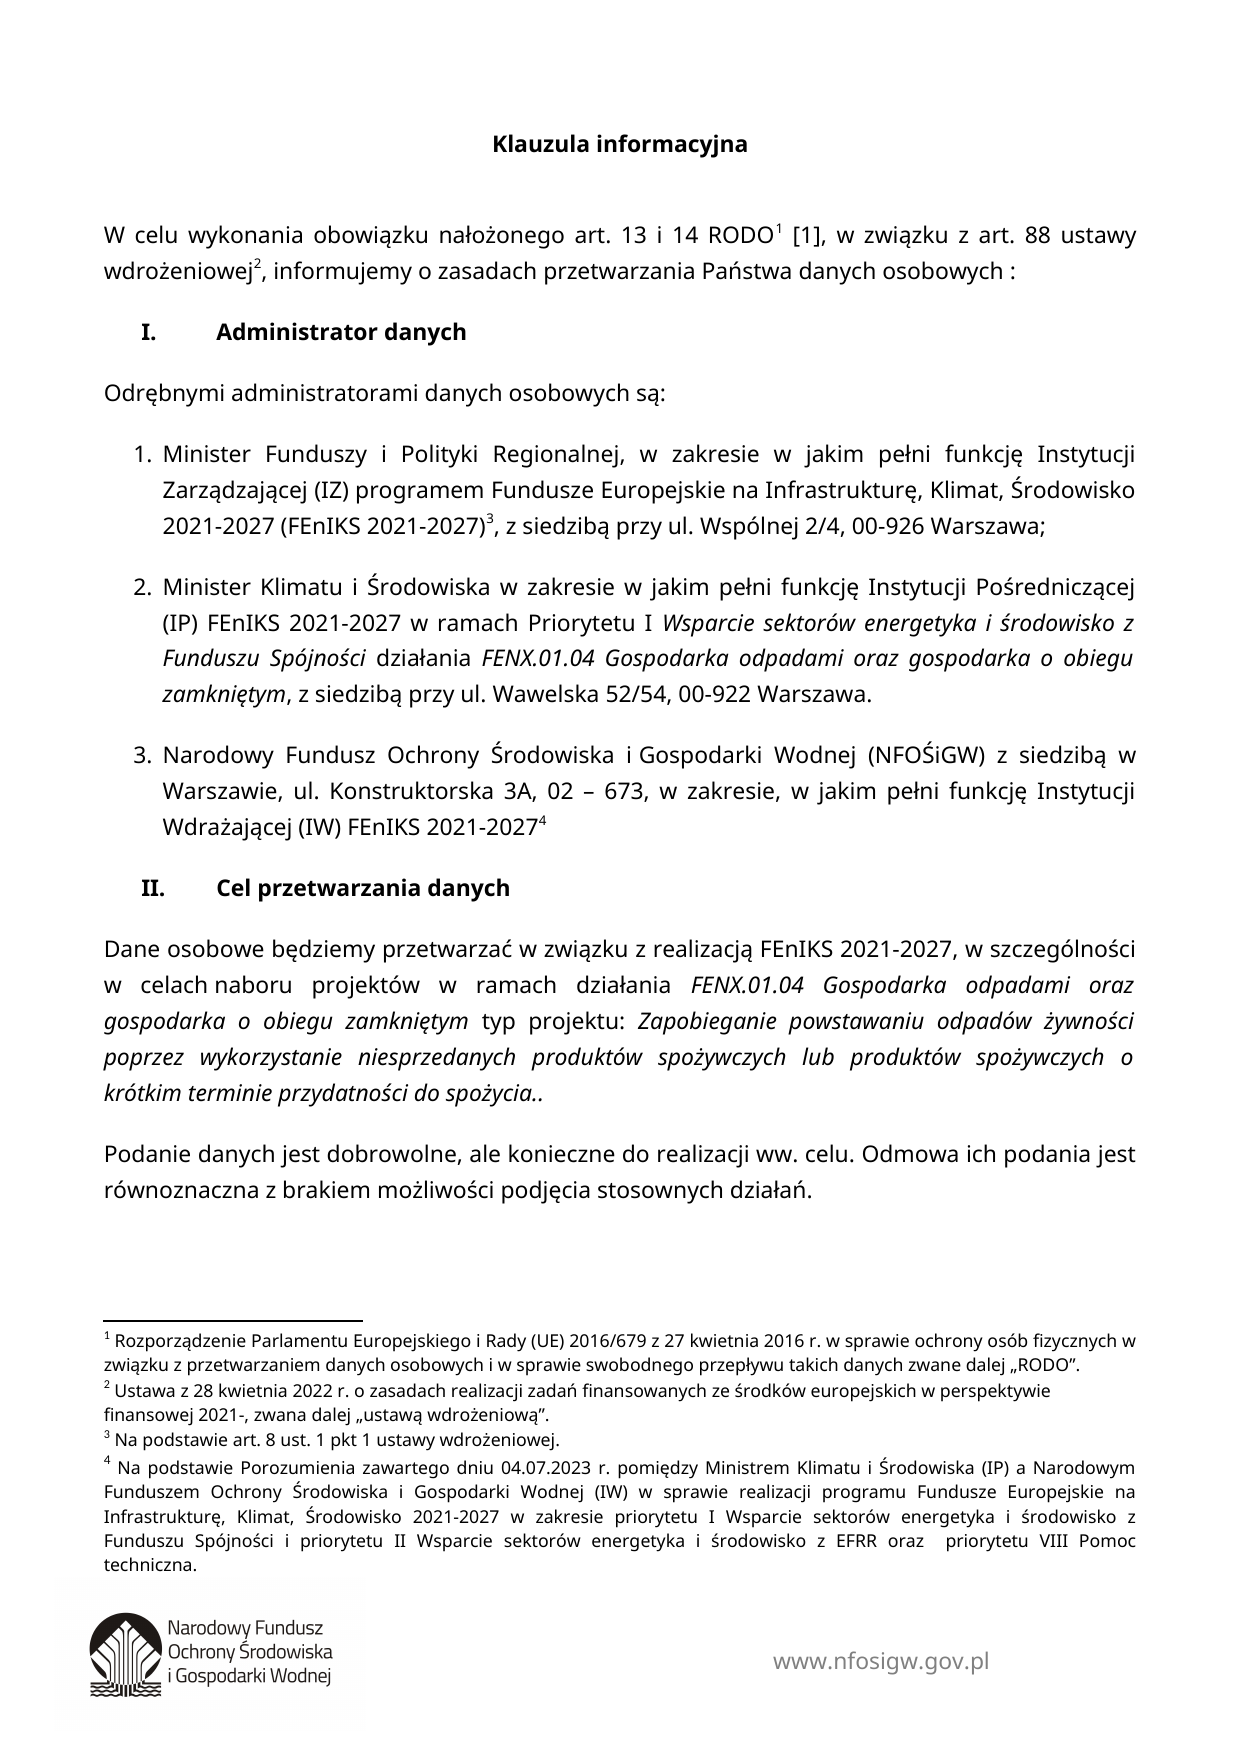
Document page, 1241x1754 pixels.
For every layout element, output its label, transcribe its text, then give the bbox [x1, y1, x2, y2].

text Dane osobowe będziemy przetwarzać w związku z realizacją FEnIKS 2021-2027, w szczególności w celach naboru projektów w ramach działania FENX.01.04 Gospodarka odpadami oraz gospodarka o obiegu zamkniętym typ projektu: Zapobieganie powstawaniu odpadów żywności poprzez wykorzystanie niesprzedanych produktów spożywczych lub produktów spożywczych o krótkim terminie przydatności do spożycia.. [103, 933, 1137, 1108]
text Odrębnymi administratorami danych osobowych są: [103, 377, 1137, 408]
picture [53, 1577, 366, 1731]
list Administrator danych [141, 316, 1137, 347]
list Minister Funduszy i Polityki Regionalnej, w zakresie w jakim pełni funkcję Instytucji Zarządzającej (IZ) programem Fundusze Europejskie na Infrastrukturę, Klimat, Środowisko 2021-2027 (FEnIKS 2021-2027), z siedzibą przy ul. Wspólnej 2/4, 00-926 Warszawa; [133, 438, 1137, 541]
text Podanie danych jest dobrowolne, ale konieczne do realizacji ww. celu. Odmowa ich podania jest równoznaczna z brakiem możliwości podjęcia stosownych działań. [103, 1138, 1137, 1205]
text Klauzula informacyjna [103, 128, 1137, 160]
list Minister Klimatu i Środowiska w zakresie w jakim pełni funkcję Instytucji Pośredniczącej (IP) FEnIKS 2021-2027 w ramach Priorytetu I Wsparcie sektorów energetyka i środowisko z Funduszu Spójności działania FENX.01.04 Gospodarka odpadami oraz gospodarka o obiegu zamkniętym, z siedzibą przy ul. Wawelska 52/54, 00-922 Warszawa. [133, 571, 1137, 709]
list Cel przetwarzania danych [141, 872, 1137, 903]
text W celu wykonania obowiązku nałożonego art. 13 i 14 RODO [1], w związku z art. 88 ustawy wdrożeniowej, informujemy o zasadach przetwarzania Państwa danych osobowych : [103, 219, 1137, 286]
list Narodowy Fundusz Ochrony Środowiska i Gospodarki Wodnej (NFOŚiGW) z siedzibą w Warszawie, ul. Konstruktorska 3A, 02 – 673, w zakresie, w jakim pełni funkcję Instytucji Wdrażającej (IW) FEnIKS 2021-2027 [133, 739, 1137, 842]
